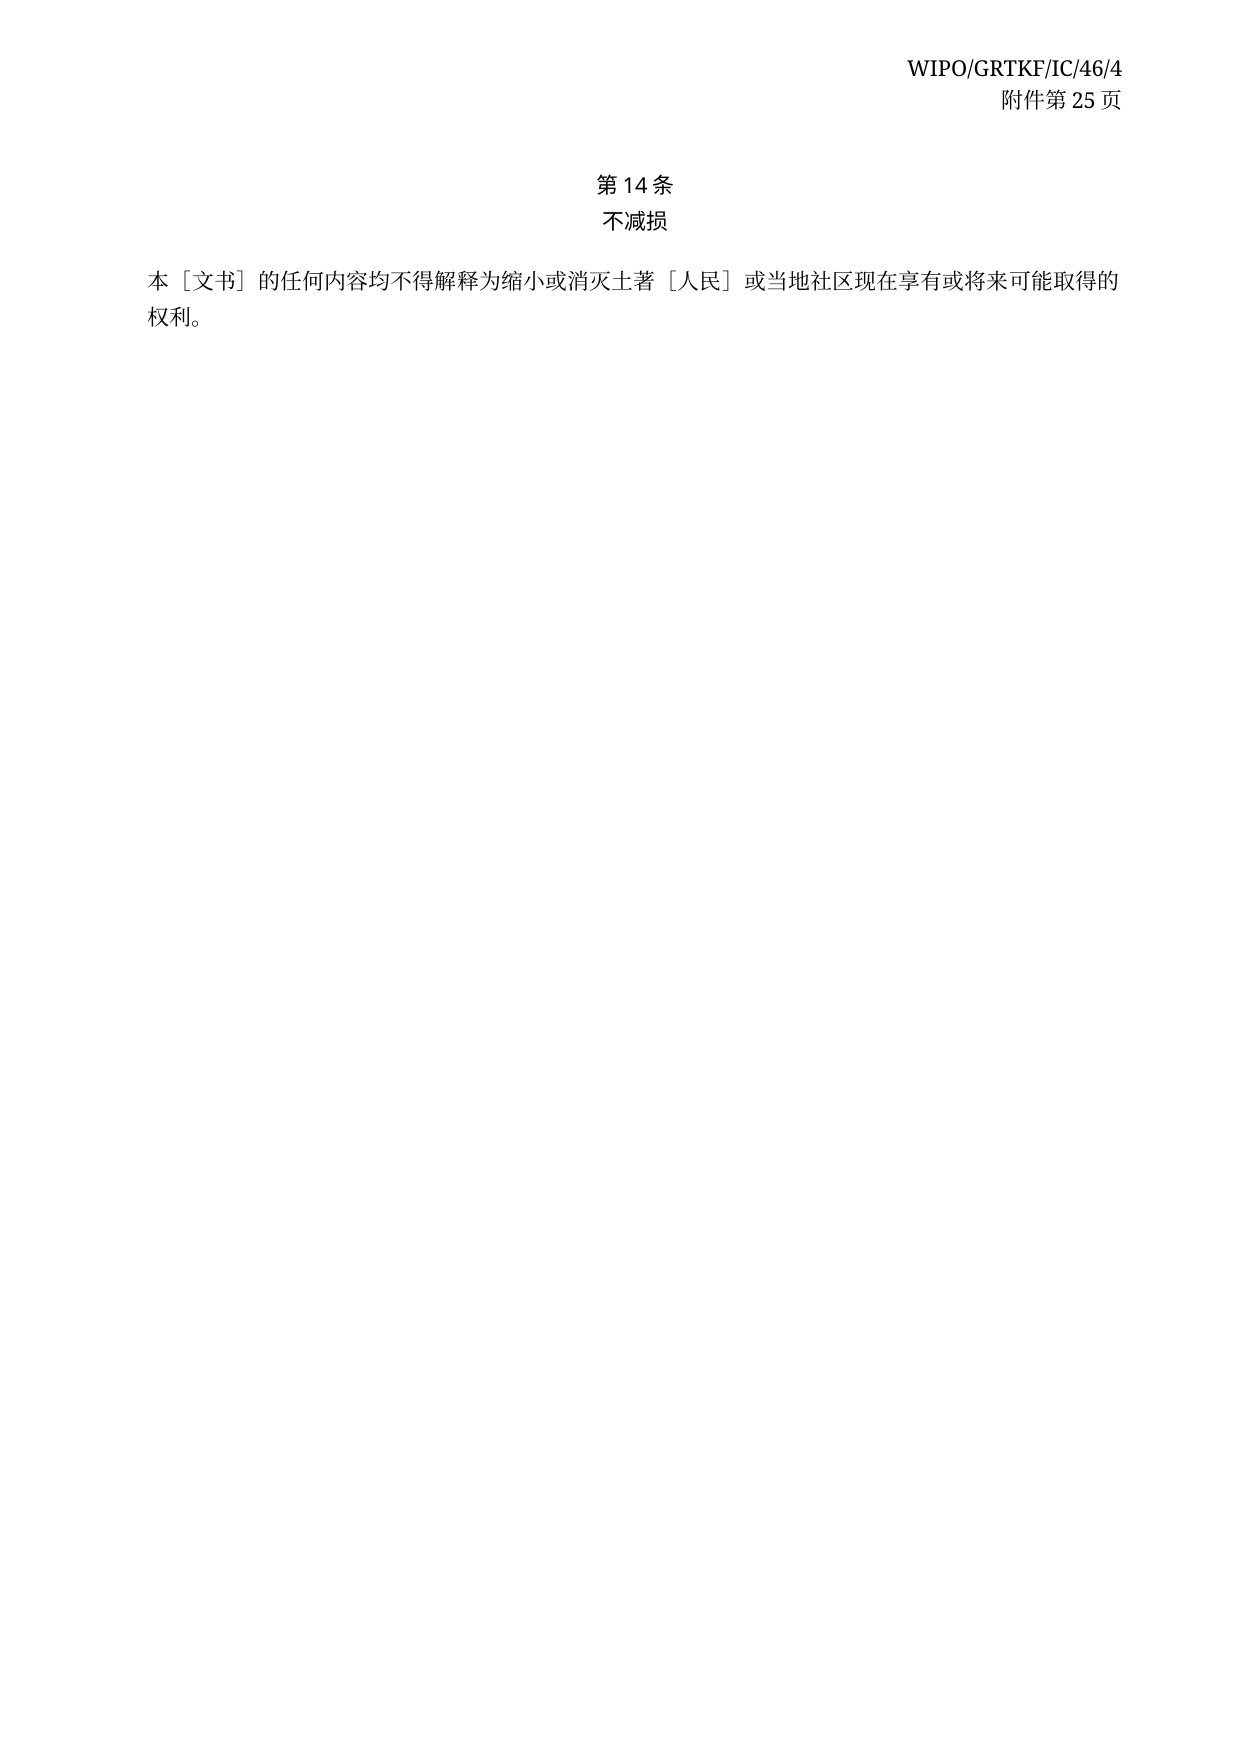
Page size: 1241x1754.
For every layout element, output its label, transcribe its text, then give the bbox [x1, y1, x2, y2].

text 第14条 不减损 [148, 164, 1122, 235]
text 本［文书］的任何内容均不得解释为缩小或消灭土著［人民］或当地社区现在享有或将来可能取得的权利。 [148, 260, 1122, 331]
